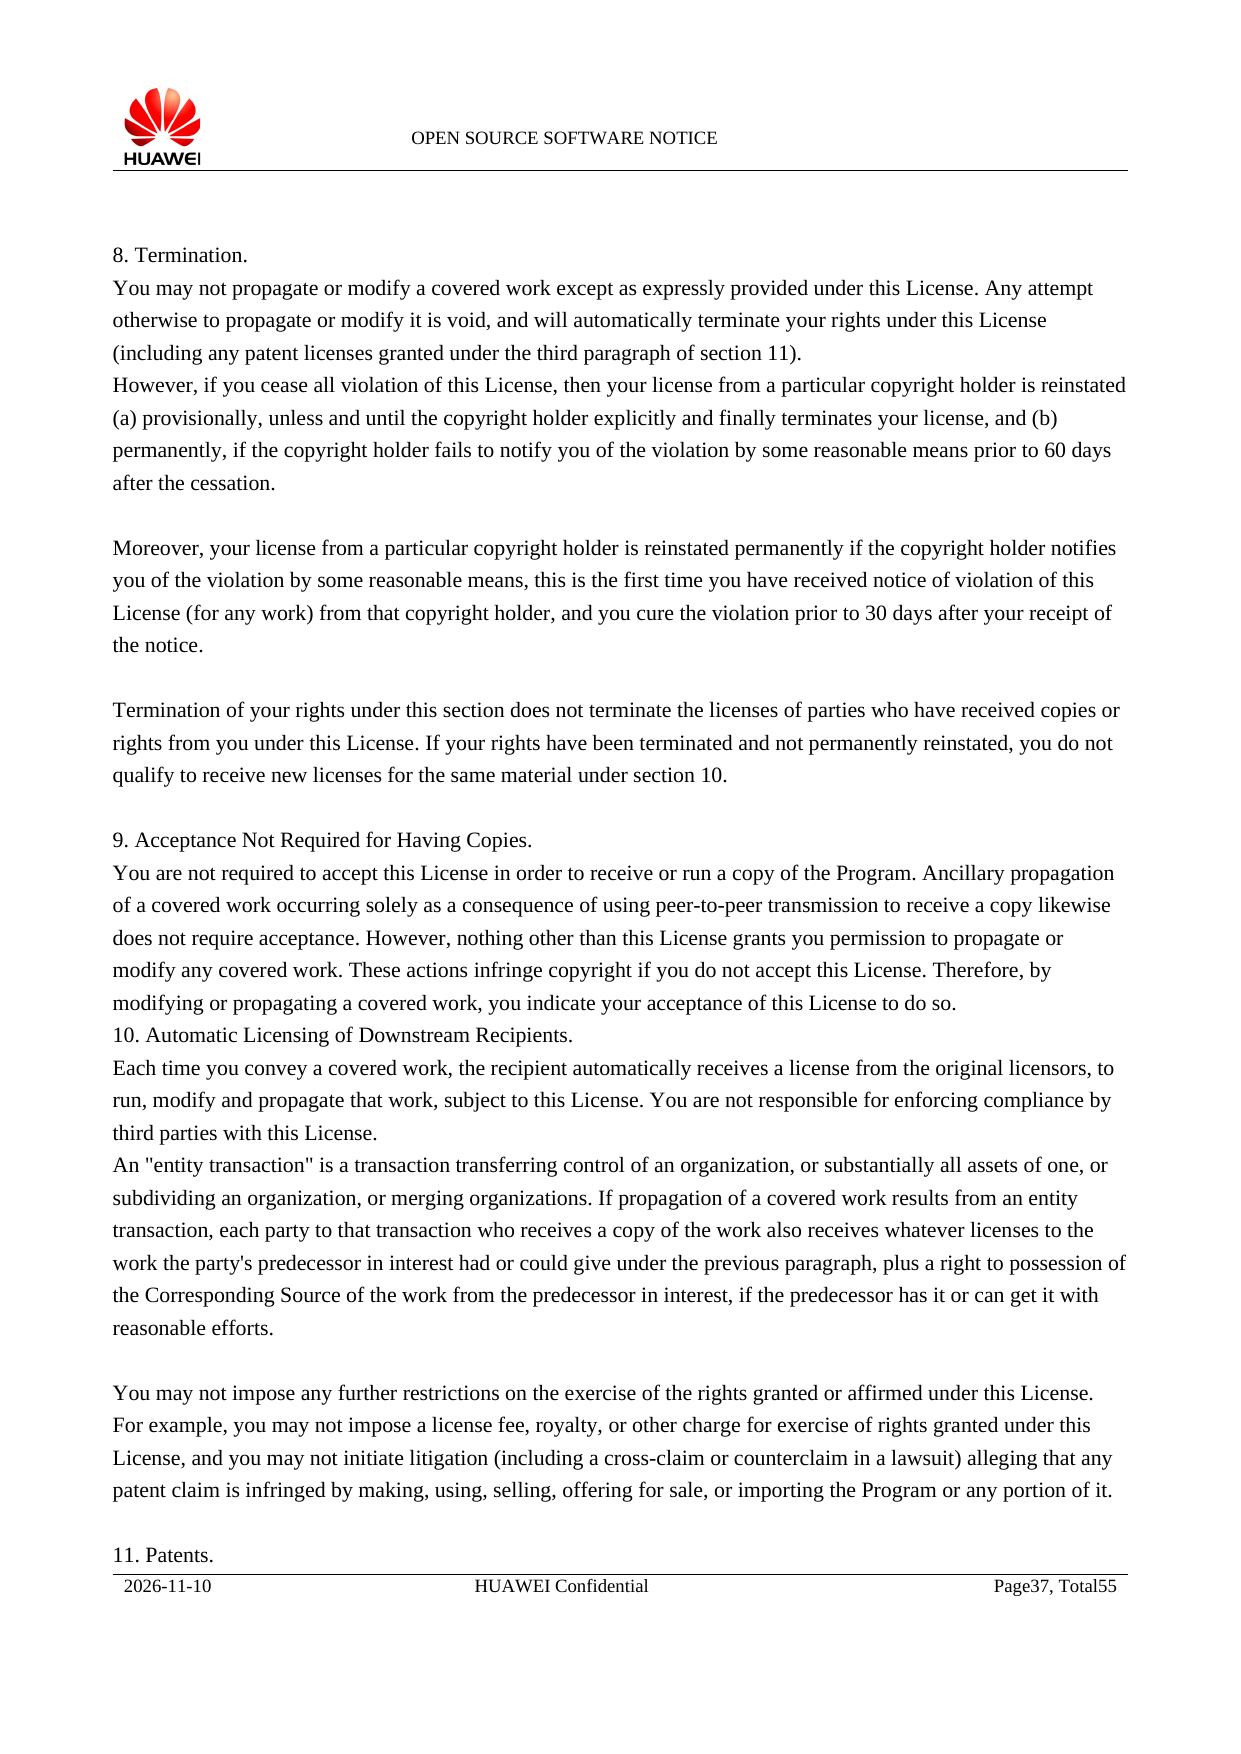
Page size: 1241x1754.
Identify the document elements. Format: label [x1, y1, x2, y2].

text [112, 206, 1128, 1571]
picture [124, 88, 201, 165]
